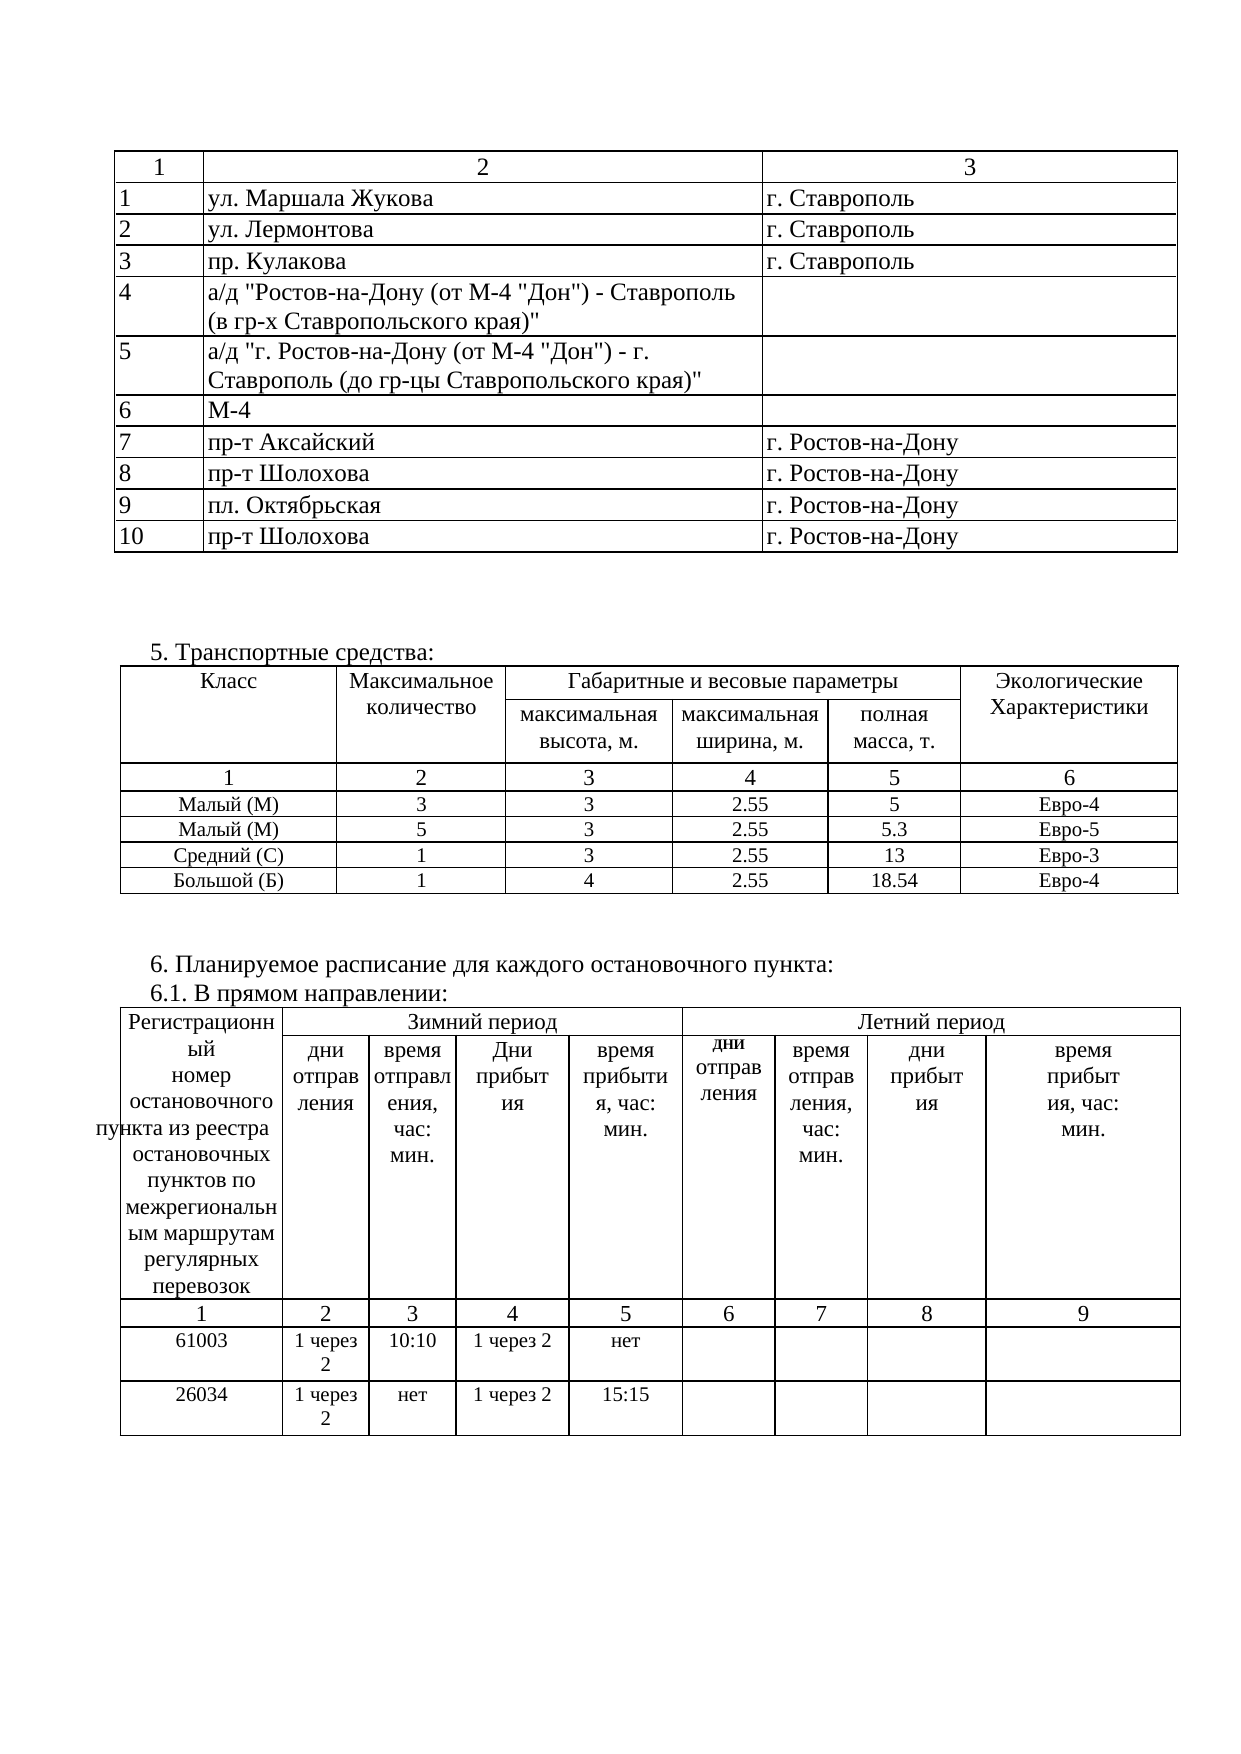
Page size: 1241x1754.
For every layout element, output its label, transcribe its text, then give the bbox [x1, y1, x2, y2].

table_cell 8 [115, 458, 203, 488]
text 6.1. В прямом направлении: [150, 978, 1090, 1007]
table_cell 1 [121, 764, 336, 790]
table_cell [868, 1382, 985, 1435]
table_cell 5 [115, 336, 203, 394]
table_cell 3 [506, 843, 672, 867]
table_cell 5 [829, 764, 960, 790]
table_cell г. Ростов-на-Дону [763, 520, 1177, 551]
table_header Класс [121, 667, 336, 762]
table_cell 6 [683, 1300, 774, 1326]
table_cell пр-т Шолохова [204, 458, 762, 488]
table_header Экологические Характеристики [961, 667, 1177, 762]
table_cell дни отправ ления [283, 1036, 368, 1298]
table_cell 2.55 [673, 843, 827, 867]
table_cell 5 [829, 792, 960, 816]
table_cell Евро-4 [961, 868, 1177, 892]
table_cell [683, 1328, 774, 1380]
table_cell г. Ростов-на-Дону [763, 425, 1177, 457]
table_cell 2 [283, 1300, 368, 1326]
table_cell 3 [370, 1300, 455, 1326]
table_header Зимний период [283, 1008, 682, 1034]
table_cell 10:10 [370, 1328, 455, 1380]
table_cell полная масса, т. [829, 700, 960, 762]
table_cell 1 [337, 843, 505, 867]
table_cell 10 [115, 521, 203, 551]
table_header Максимальное количество [337, 667, 505, 762]
table_cell [763, 276, 1177, 335]
table_cell время прибыт ия, час: мин. [987, 1036, 1180, 1298]
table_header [121, 1008, 282, 1298]
table_cell 5 [570, 1300, 682, 1326]
table_cell время прибыти я, час: мин. [570, 1036, 682, 1298]
table_cell Евро-4 [961, 792, 1177, 816]
table_cell 3 [506, 817, 672, 841]
table_cell 7 [115, 426, 203, 457]
table_cell 1 через 2 [457, 1328, 568, 1380]
table_cell 2 [204, 152, 762, 181]
table_cell 9 [987, 1300, 1180, 1326]
table_header Летний период [683, 1008, 1180, 1034]
table_cell пр-т Шолохова [204, 521, 762, 551]
table_cell максимальная ширина, м. [673, 700, 827, 762]
table_cell нет [370, 1382, 455, 1435]
table_cell 4 [673, 764, 827, 790]
table_cell 15:15 [570, 1382, 682, 1435]
table_cell пр-т Аксайский [204, 427, 762, 457]
table_cell 8 [868, 1300, 985, 1326]
table_cell 18.54 [829, 868, 960, 892]
table_cell а/д "г. Ростов-на-Дону (от М-4 "Дон") - г. Ставрополь (до гр-цы Ставропольского края)" [204, 337, 762, 394]
table_cell Малый (М) [121, 817, 336, 841]
table_cell г. Ростов-на-Дону [763, 457, 1177, 488]
table_cell 1 через 2 [457, 1382, 568, 1435]
table_cell 6 [115, 395, 203, 425]
text 5. Транспортные средства: [150, 637, 1090, 665]
table_cell [987, 1328, 1180, 1380]
table_cell [776, 1328, 867, 1380]
table_cell 3 [763, 152, 1177, 181]
table_cell 61003 [121, 1328, 282, 1380]
table_cell ул. Маршала Жукова [204, 183, 762, 213]
table_cell ДНИ отправ ления [683, 1036, 774, 1298]
table_cell 2 [337, 764, 505, 790]
table_cell г. Ставрополь [763, 213, 1177, 244]
table_cell Малый (М) [121, 792, 336, 816]
table_header Габаритные и весовые параметры [506, 667, 960, 699]
table_cell [868, 1328, 985, 1380]
table_cell 13 [829, 843, 960, 867]
table_cell Дни прибыт ия [457, 1036, 568, 1298]
table_cell 4 [506, 868, 672, 892]
table_cell г. Ставрополь [763, 181, 1177, 213]
table_cell 5.3 [829, 817, 960, 841]
table_cell 2.55 [673, 817, 827, 841]
table_cell 2.55 [673, 792, 827, 816]
table_cell Евро-3 [961, 843, 1177, 867]
table_cell [776, 1382, 867, 1435]
table_cell 1 [337, 868, 505, 892]
table_cell г. Ростов-на-Дону [763, 488, 1177, 520]
table_cell 7 [776, 1300, 867, 1326]
table_cell время отправ ления, час: мин. [776, 1036, 867, 1298]
table_cell [763, 335, 1177, 394]
table_cell 3 [506, 792, 672, 816]
table_cell 1 [115, 183, 203, 213]
table_cell пр. Кулакова [204, 246, 762, 276]
table_cell время отправл ения, час: мин. [370, 1036, 455, 1298]
table_cell ул. Лермонтова [204, 215, 762, 244]
table_cell 6 [961, 764, 1177, 790]
table_cell [763, 394, 1177, 425]
table_cell нет [570, 1328, 682, 1380]
table_cell 3 [337, 792, 505, 816]
table_cell 4 [115, 277, 203, 335]
table_cell 5 [337, 817, 505, 841]
table_cell г. Ставрополь [763, 244, 1177, 276]
text 6. Планируемое расписание для каждого остановочного пункта: [150, 949, 1090, 978]
table_cell 3 [506, 764, 672, 790]
table_cell а/д "Ростов-на-Дону (от М-4 "Дон") - Ставрополь (в гр-х Ставропольского края)" [204, 277, 762, 335]
table_cell Средний (С) [121, 843, 336, 867]
table_cell пл. Октябрьская [204, 490, 762, 520]
table_cell [987, 1382, 1180, 1435]
table_cell [683, 1382, 774, 1435]
table_cell 1 через 2 [283, 1328, 368, 1380]
table_cell 26034 [121, 1382, 282, 1435]
table_cell 9 [115, 489, 203, 520]
table_cell Евро-5 [961, 817, 1177, 841]
table_cell 1 [121, 1300, 282, 1326]
table_cell 3 [115, 245, 203, 276]
table_cell Большой (Б) [121, 868, 336, 892]
table_cell 2 [115, 214, 203, 244]
table_cell 1 [115, 152, 203, 181]
table_cell максимальная высота, м. [506, 700, 672, 762]
table_cell М-4 [204, 396, 762, 425]
table_cell 1 через 2 [283, 1382, 368, 1435]
table_cell 2.55 [673, 868, 827, 892]
table_cell дни прибыт ия [868, 1036, 985, 1298]
table_cell 4 [457, 1300, 568, 1326]
